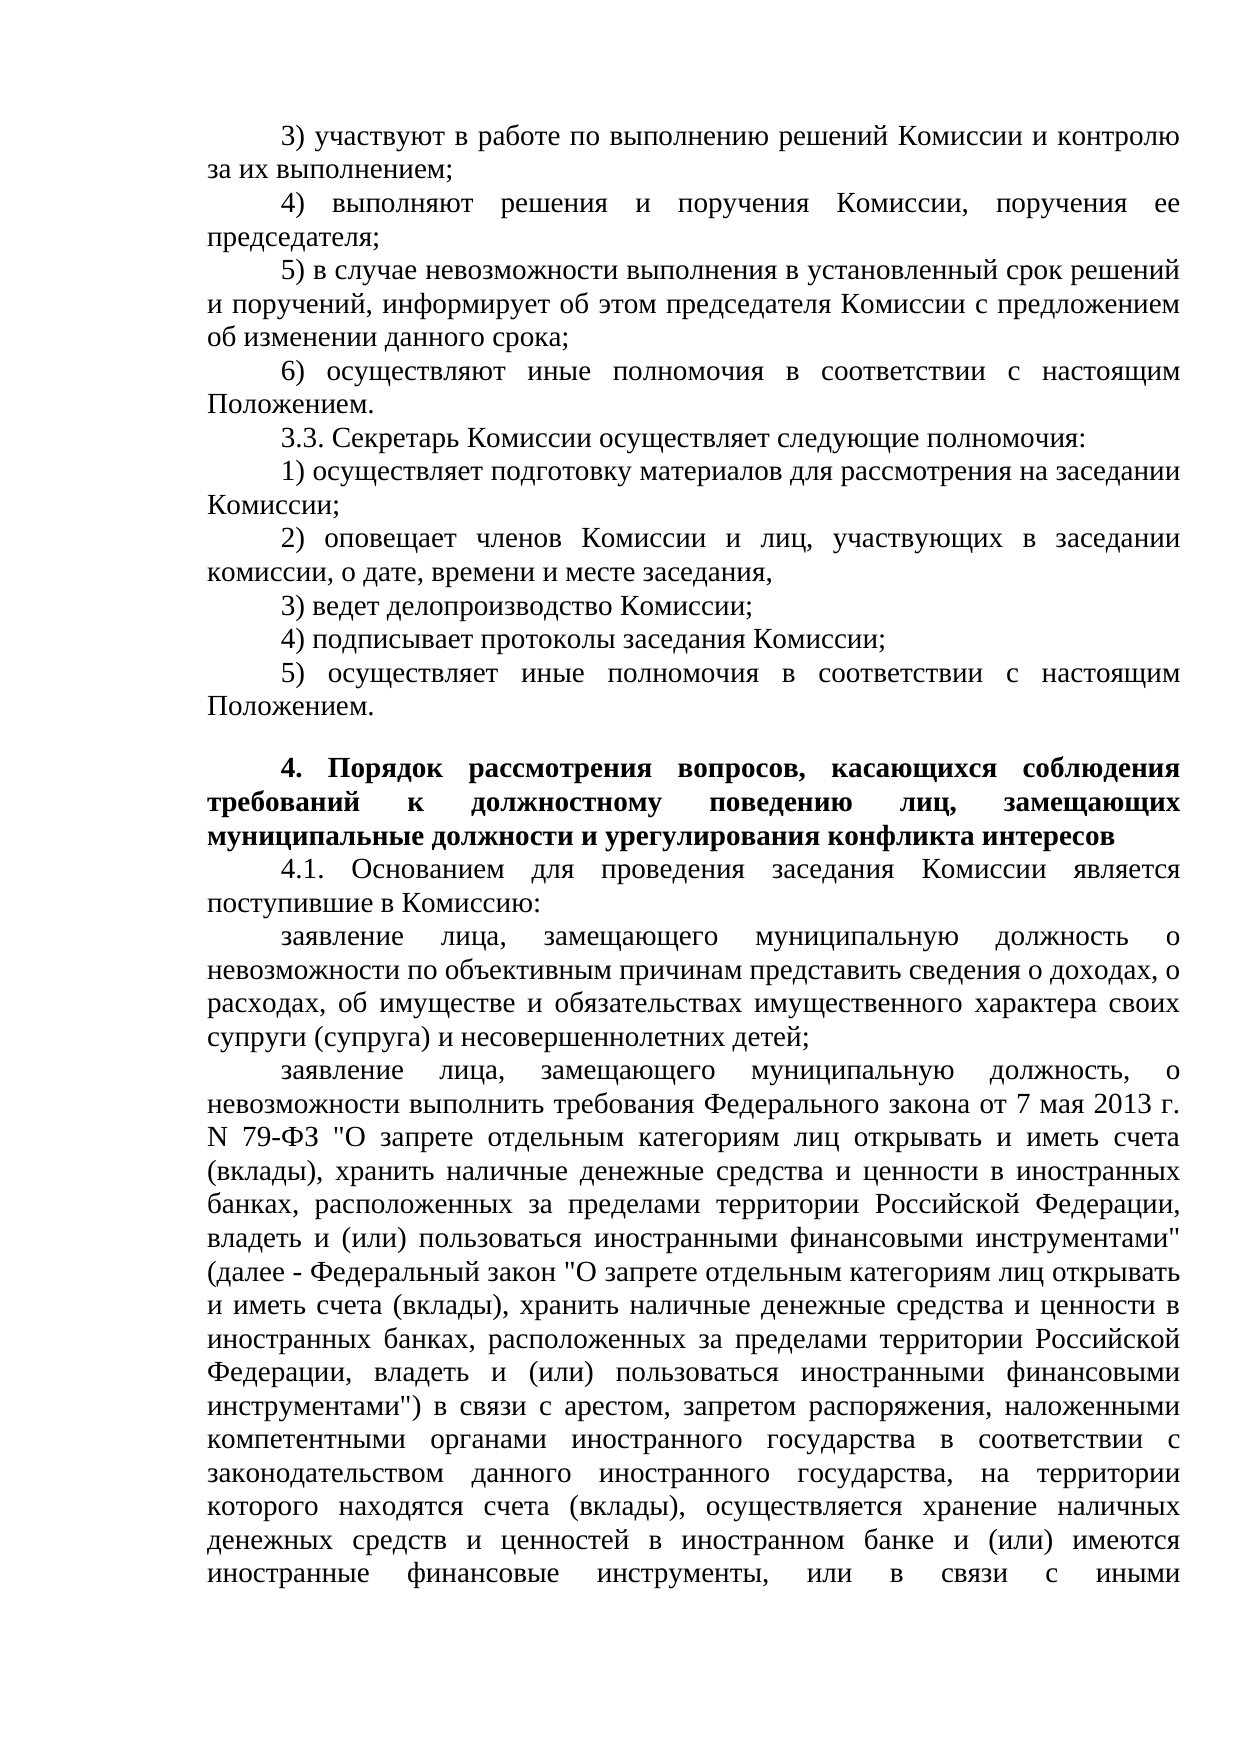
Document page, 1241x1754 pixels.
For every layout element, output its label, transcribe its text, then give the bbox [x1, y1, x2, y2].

text 4. Порядок рассмотрения вопросов, касающихся соблюдения требований к должностному поведению лиц, замещающих муниципальные должности и урегулирования конфликта интересов [207, 751, 1181, 851]
text 4) выполняют решения и поручения Комиссии, поручения ее председателя; [207, 185, 1181, 252]
text заявление лица, замещающего муниципальную должность о невозможности по объективным причинам представить сведения о доходах, о расходах, об имуществе и обязательствах имущественного характера своих супруги (супруга) и несовершеннолетних детей; [207, 918, 1181, 1052]
text 4.1. Основанием для проведения заседания Комиссии является поступившие в Комиссию: [207, 851, 1181, 918]
text 3) ведет делопроизводство Комиссии; [207, 588, 1181, 621]
text 4) подписывает протоколы заседания Комиссии; [207, 621, 1181, 655]
text 3) участвуют в работе по выполнению решений Комиссии и контролю за их выполнением; [207, 118, 1181, 185]
text 3.3. Секретарь Комиссии осуществляет следующие полномочия: [207, 420, 1181, 453]
text 1) осуществляет подготовку материалов для рассмотрения на заседании Комиссии; [207, 453, 1181, 521]
text 5) в случае невозможности выполнения в установленный срок решений и поручений, информирует об этом председателя Комиссии с предложением об изменении данного срока; [207, 252, 1181, 353]
text 5) осуществляет иные полномочия в соответствии с настоящим Положением. [207, 655, 1181, 722]
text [207, 1052, 1181, 1589]
text 2) оповещает членов Комиссии и лиц, участвующих в заседании комиссии, о дате, времени и месте заседания, [207, 521, 1181, 588]
text 6) осуществляют иные полномочия в соответствии с настоящим Положением. [207, 353, 1181, 420]
